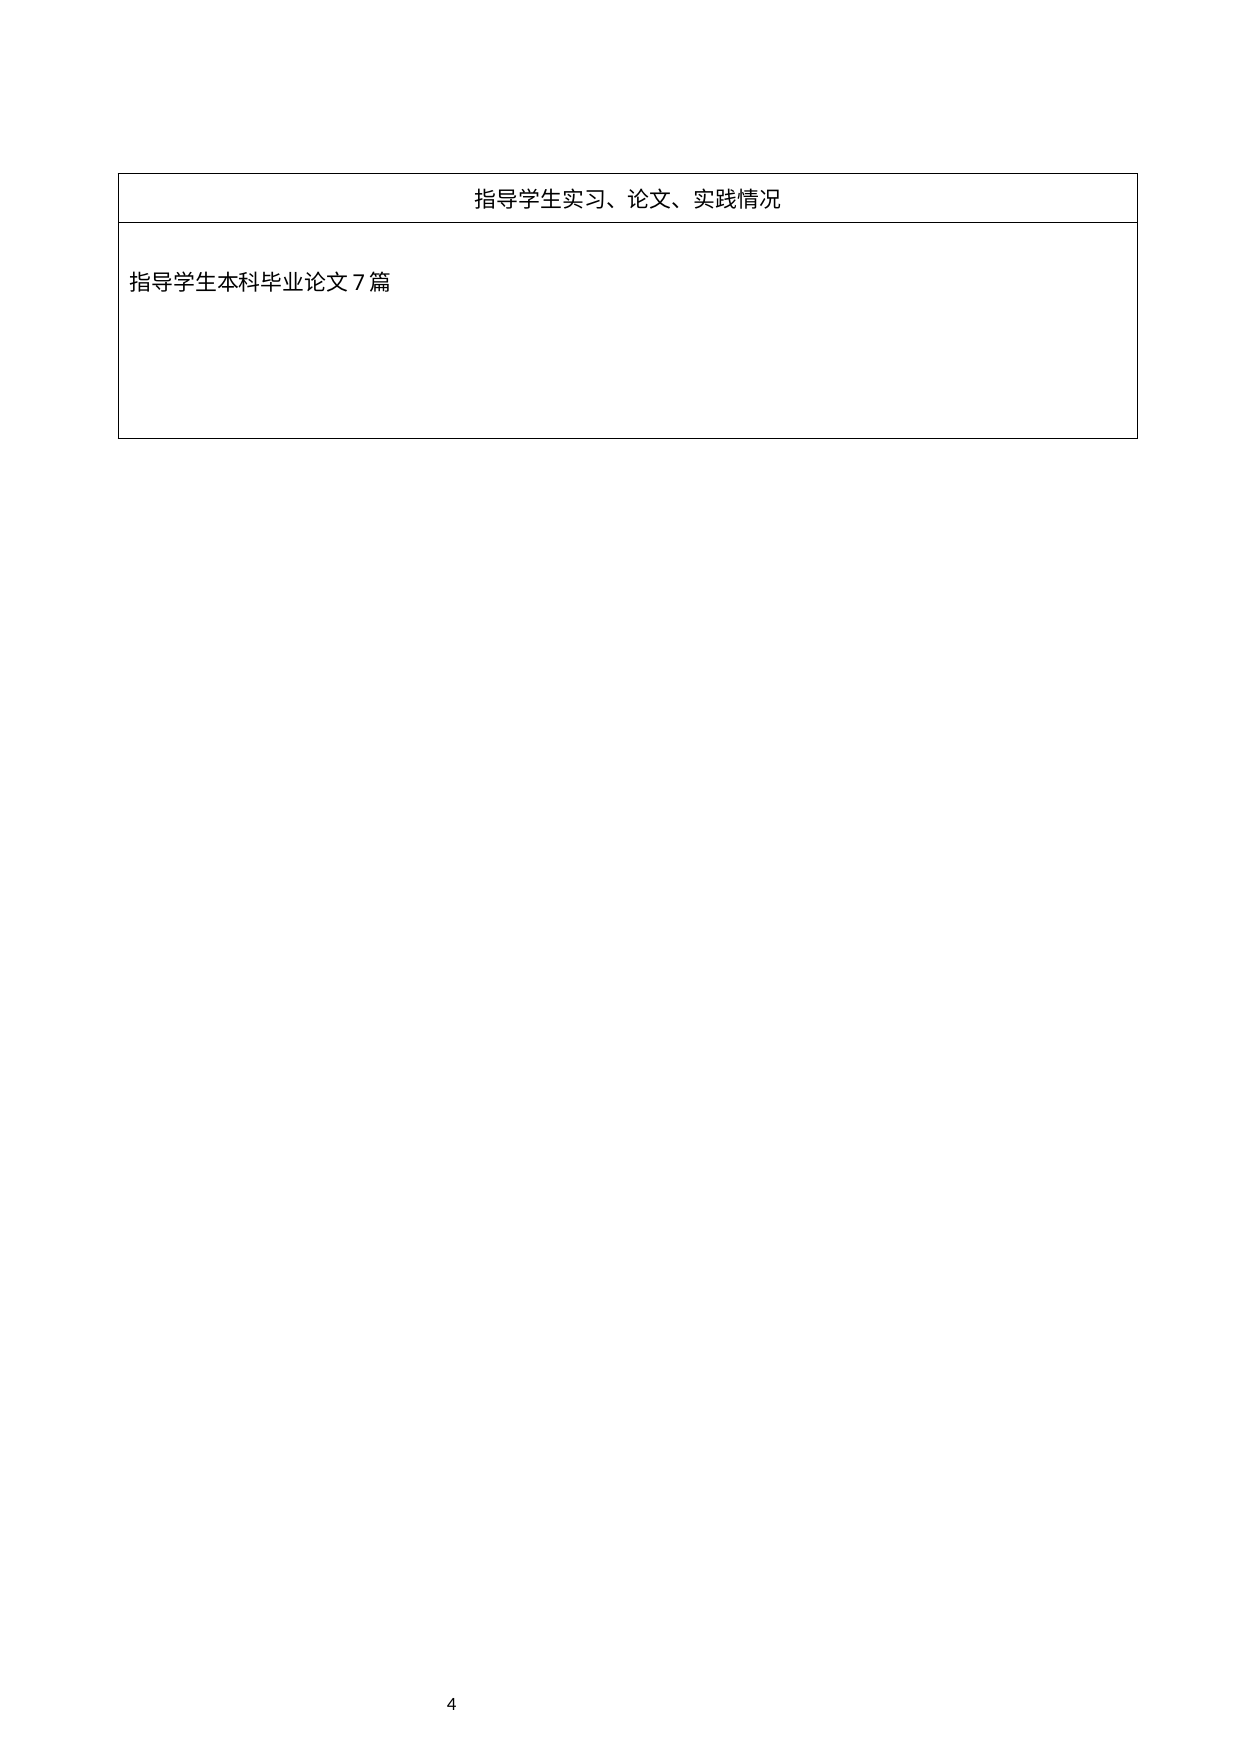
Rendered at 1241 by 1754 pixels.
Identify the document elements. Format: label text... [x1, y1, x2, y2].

table_cell 指导学生实习、论文、实践情况 [119, 174, 1137, 222]
table_cell 指导学生本科毕业论文7篇 [119, 223, 1137, 438]
